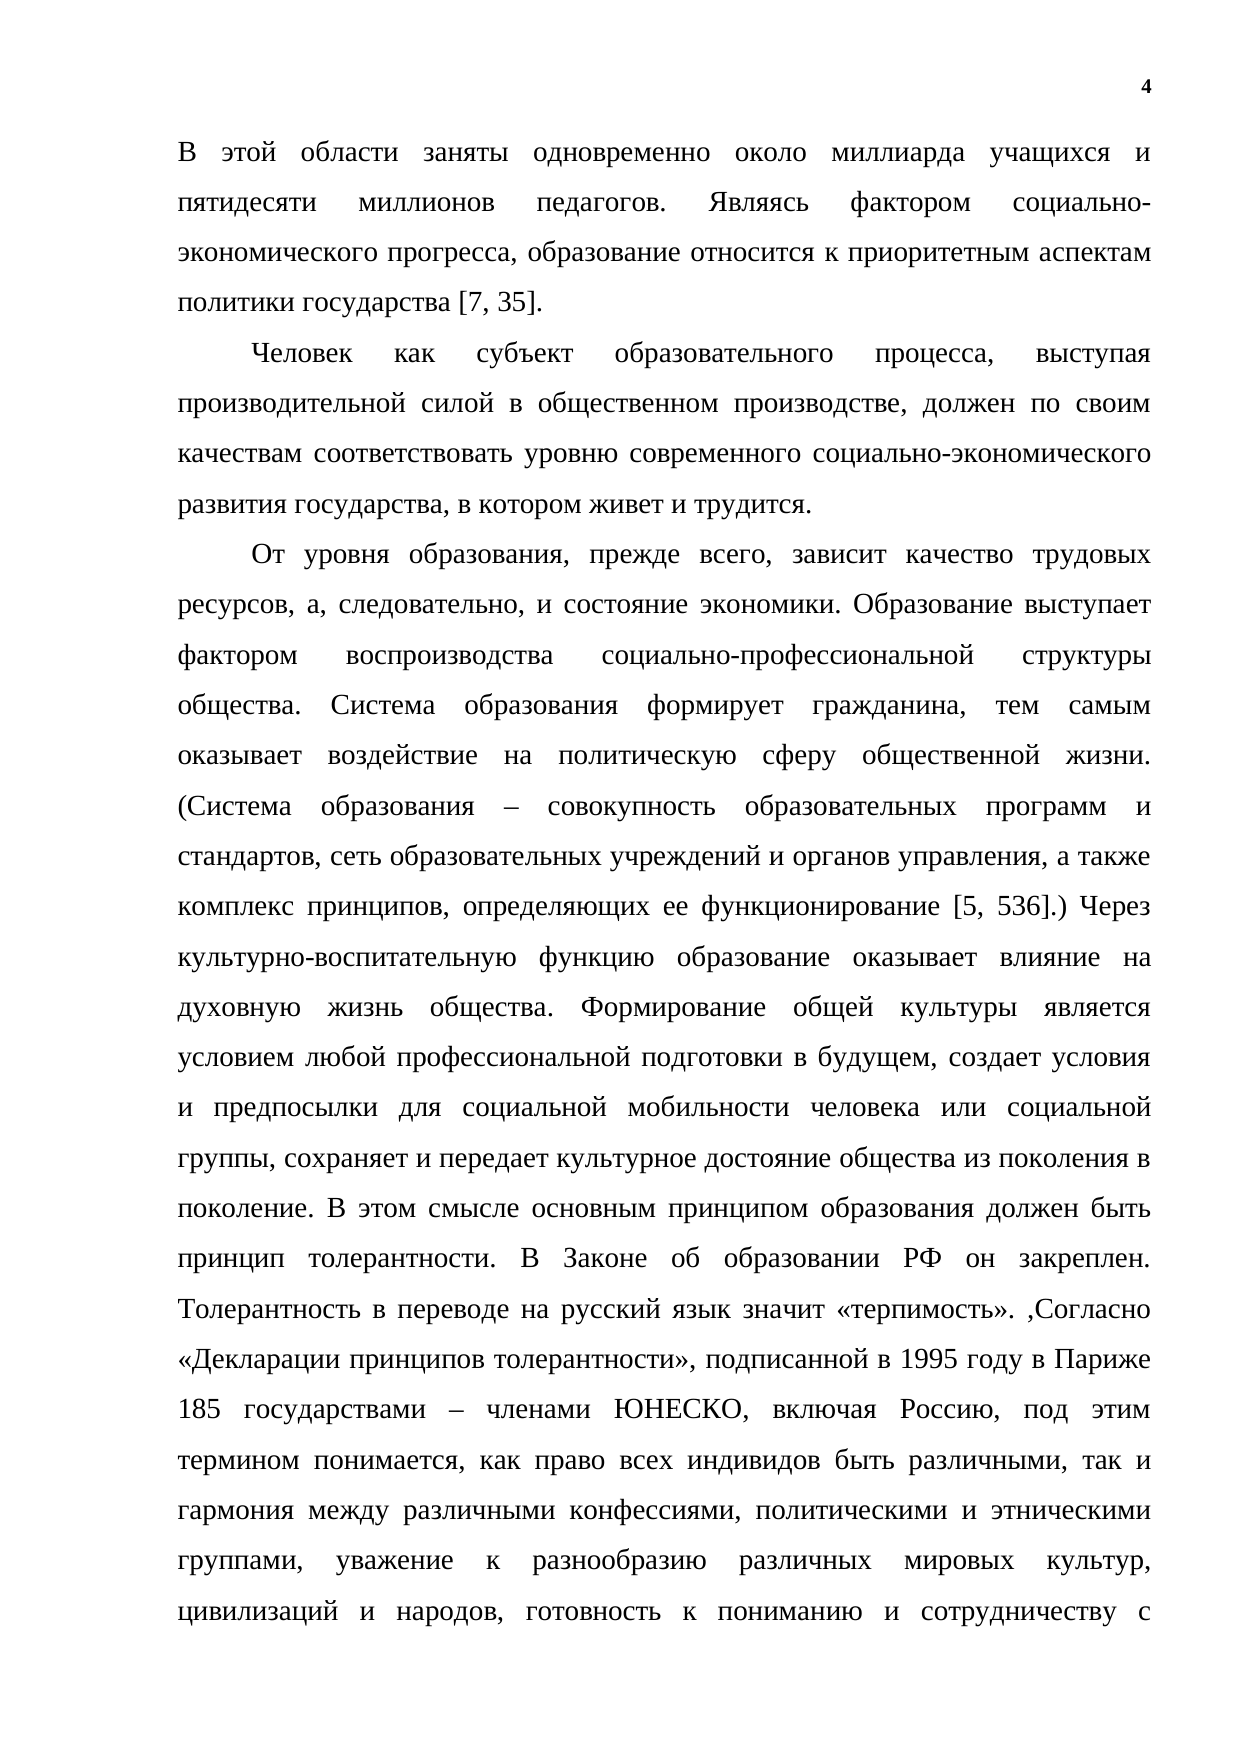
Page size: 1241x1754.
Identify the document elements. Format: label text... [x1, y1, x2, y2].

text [177, 134, 1152, 318]
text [177, 536, 1152, 1626]
text Человек как субъект образовательного процесса, выступая производительной силой в общественном производстве, должен по своим качествам соответствовать уровню современного социально-экономического развития государства, в котором живет и трудится. [177, 335, 1152, 519]
